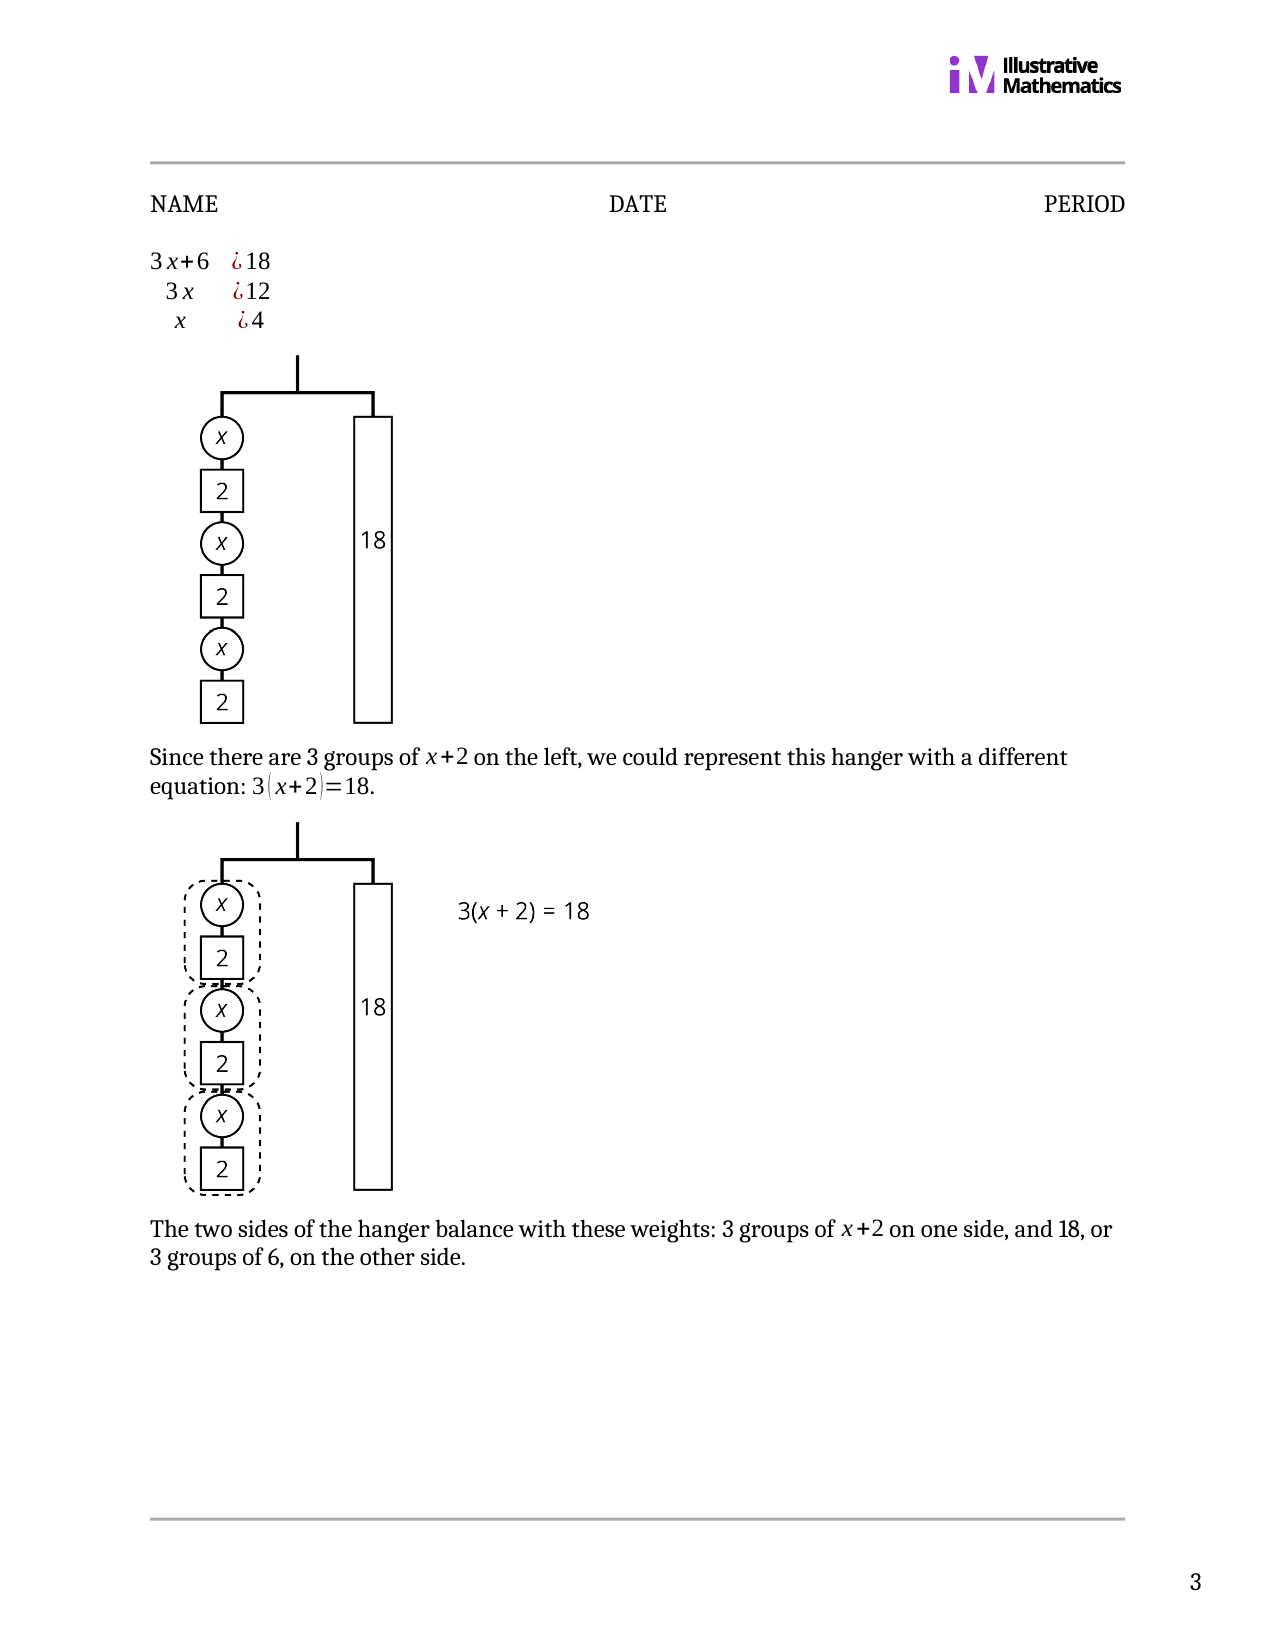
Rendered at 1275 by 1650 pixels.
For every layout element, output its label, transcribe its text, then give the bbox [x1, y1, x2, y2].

text Since there are 3 groups of on the left, we could represent this hanger with a different equation: . [150, 742, 1125, 802]
picture [168, 353, 599, 724]
picture [168, 820, 599, 1196]
picture [949, 55, 1121, 93]
text The two sides of the hanger balance with these weights: 3 groups of on one side, and 18, or 3 groups of 6, on the other side. [150, 1214, 1125, 1272]
